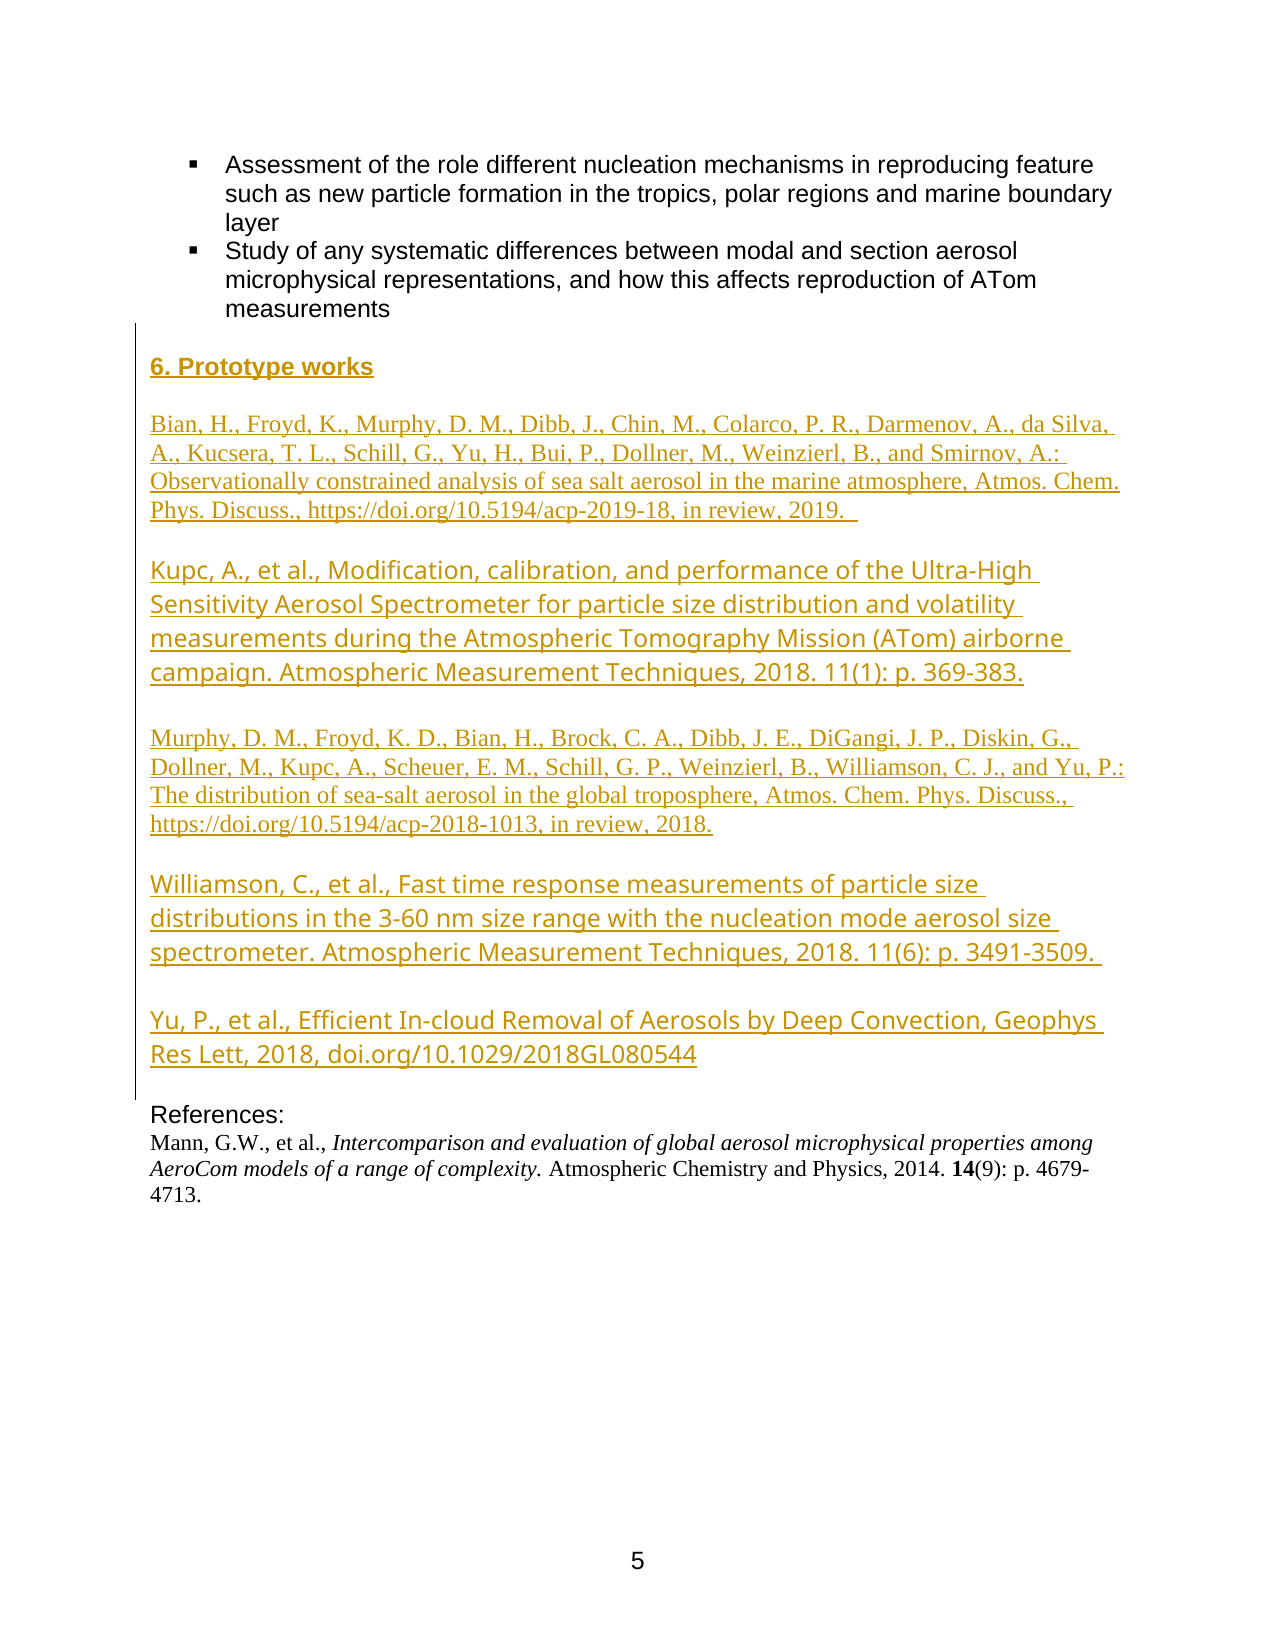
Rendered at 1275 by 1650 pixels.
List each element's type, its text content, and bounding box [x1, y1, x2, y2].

list References: [150, 1100, 1125, 1129]
list Mann, G.W., et al., Intercomparison and evaluation of global aerosol microphysical properties among AeroCom models of a range of complexity. Atmospheric Chemistry and Physics, 2014. 14(9): p. 4679-4713. [150, 1129, 1125, 1208]
list Study of any systematic differences between modal and section aerosol microphysical representations, and how this affects reproduction of ATom measurements [187, 236, 1125, 323]
list Assessment of the role different nucleation mechanisms in reproducing feature such as new particle formation in the tropics, polar regions and marine boundary layer [187, 150, 1125, 236]
